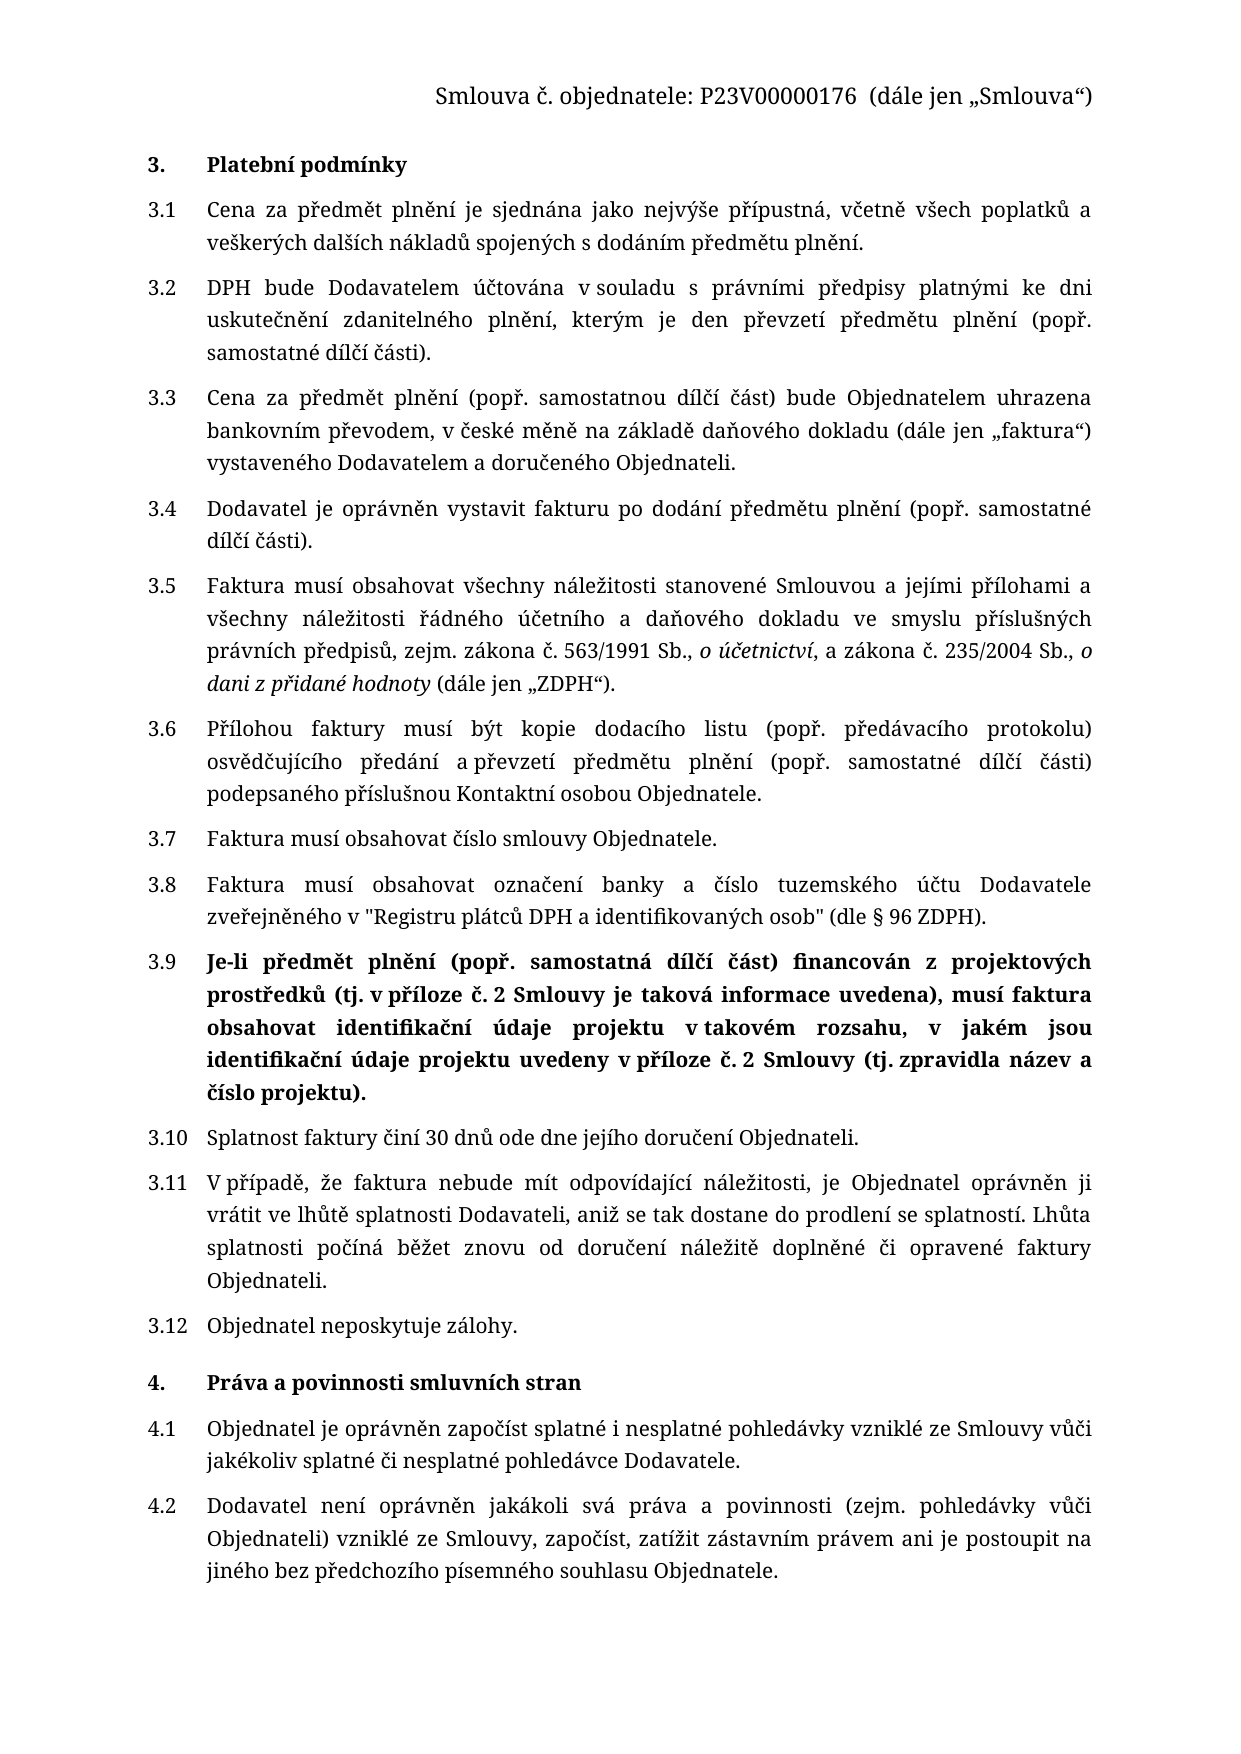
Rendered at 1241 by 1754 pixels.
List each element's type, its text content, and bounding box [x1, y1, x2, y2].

list Platební podmínky [148, 150, 1093, 179]
list Cena za předmět plnění (popř. samostatnou dílčí část) bude Objednatelem uhrazena bankovním převodem, v české měně na základě daňového dokladu (dále jen „faktura“) vystaveného Dodavatelem a doručeného Objednateli. [148, 383, 1093, 477]
list Je-li předmět plnění (popř. samostatná dílčí část) financován z projektových prostředků (tj. v příloze č. 2 Smlouvy je taková informace uvedena), musí faktura obsahovat identifikační údaje projektu v takovém rozsahu, v jakém jsou identifikační údaje projektu uvedeny v příloze č. 2 Smlouvy (tj. zpravidla název a číslo projektu). [148, 947, 1093, 1106]
list Dodavatel není oprávněn jakákoli svá práva a povinnosti (zejm. pohledávky vůči Objednateli) vzniklé ze Smlouvy, započíst, zatížit zástavním právem ani je postoupit na jiného bez předchozího písemného souhlasu Objednatele. [148, 1491, 1093, 1585]
list Práva a povinnosti smluvních stran [148, 1368, 1093, 1397]
list Splatnost faktury činí 30 dnů ode dne jejího doručení Objednateli. [148, 1123, 1093, 1151]
list Objednatel je oprávněn započíst splatné i nesplatné pohledávky vzniklé ze Smlouvy vůči jakékoliv splatné či nesplatné pohledávce Dodavatele. [148, 1414, 1093, 1475]
list Faktura musí obsahovat všechny náležitosti stanovené Smlouvou a jejími přílohami a všechny náležitosti řádného účetního a daňového dokladu ve smyslu příslušných právních předpisů, zejm. zákona č. 563/1991 Sb., o účetnictví, a zákona č. 235/2004 Sb., o dani z přidané hodnoty (dále jen „ZDPH“). [148, 571, 1093, 698]
list Cena za předmět plnění je sjednána jako nejvýše přípustná, včetně všech poplatků a veškerých dalších nákladů spojených s dodáním předmětu plnění. [148, 195, 1093, 256]
list V případě, že faktura nebude mít odpovídající náležitosti, je Objednatel oprávněn ji vrátit ve lhůtě splatnosti Dodavateli, aniž se tak dostane do prodlení se splatností. Lhůta splatnosti počíná běžet znovu od doručení náležitě doplněné či opravené faktury Objednateli. [148, 1168, 1093, 1294]
list Objednatel neposkytuje zálohy. [148, 1311, 1093, 1339]
list Faktura musí obsahovat číslo smlouvy Objednatele. [148, 824, 1093, 853]
list Přílohou faktury musí být kopie dodacího listu (popř. předávacího protokolu) osvědčujícího předání a převzetí předmětu plnění (popř. samostatné dílčí části) podepsaného příslušnou Kontaktní osobou Objednatele. [148, 714, 1093, 808]
list Faktura musí obsahovat označení banky a číslo tuzemského účtu Dodavatele zveřejněného v "Registru plátců DPH a identifikovaných osob" (dle § 96 ZDPH). [148, 870, 1093, 931]
list Dodavatel je oprávněn vystavit fakturu po dodání předmětu plnění (popř. samostatné dílčí části). [148, 494, 1093, 555]
list DPH bude Dodavatelem účtována v souladu s právními předpisy platnými ke dni uskutečnění zdanitelného plnění, kterým je den převzetí předmětu plnění (popř. samostatné dílčí části). [148, 273, 1093, 367]
